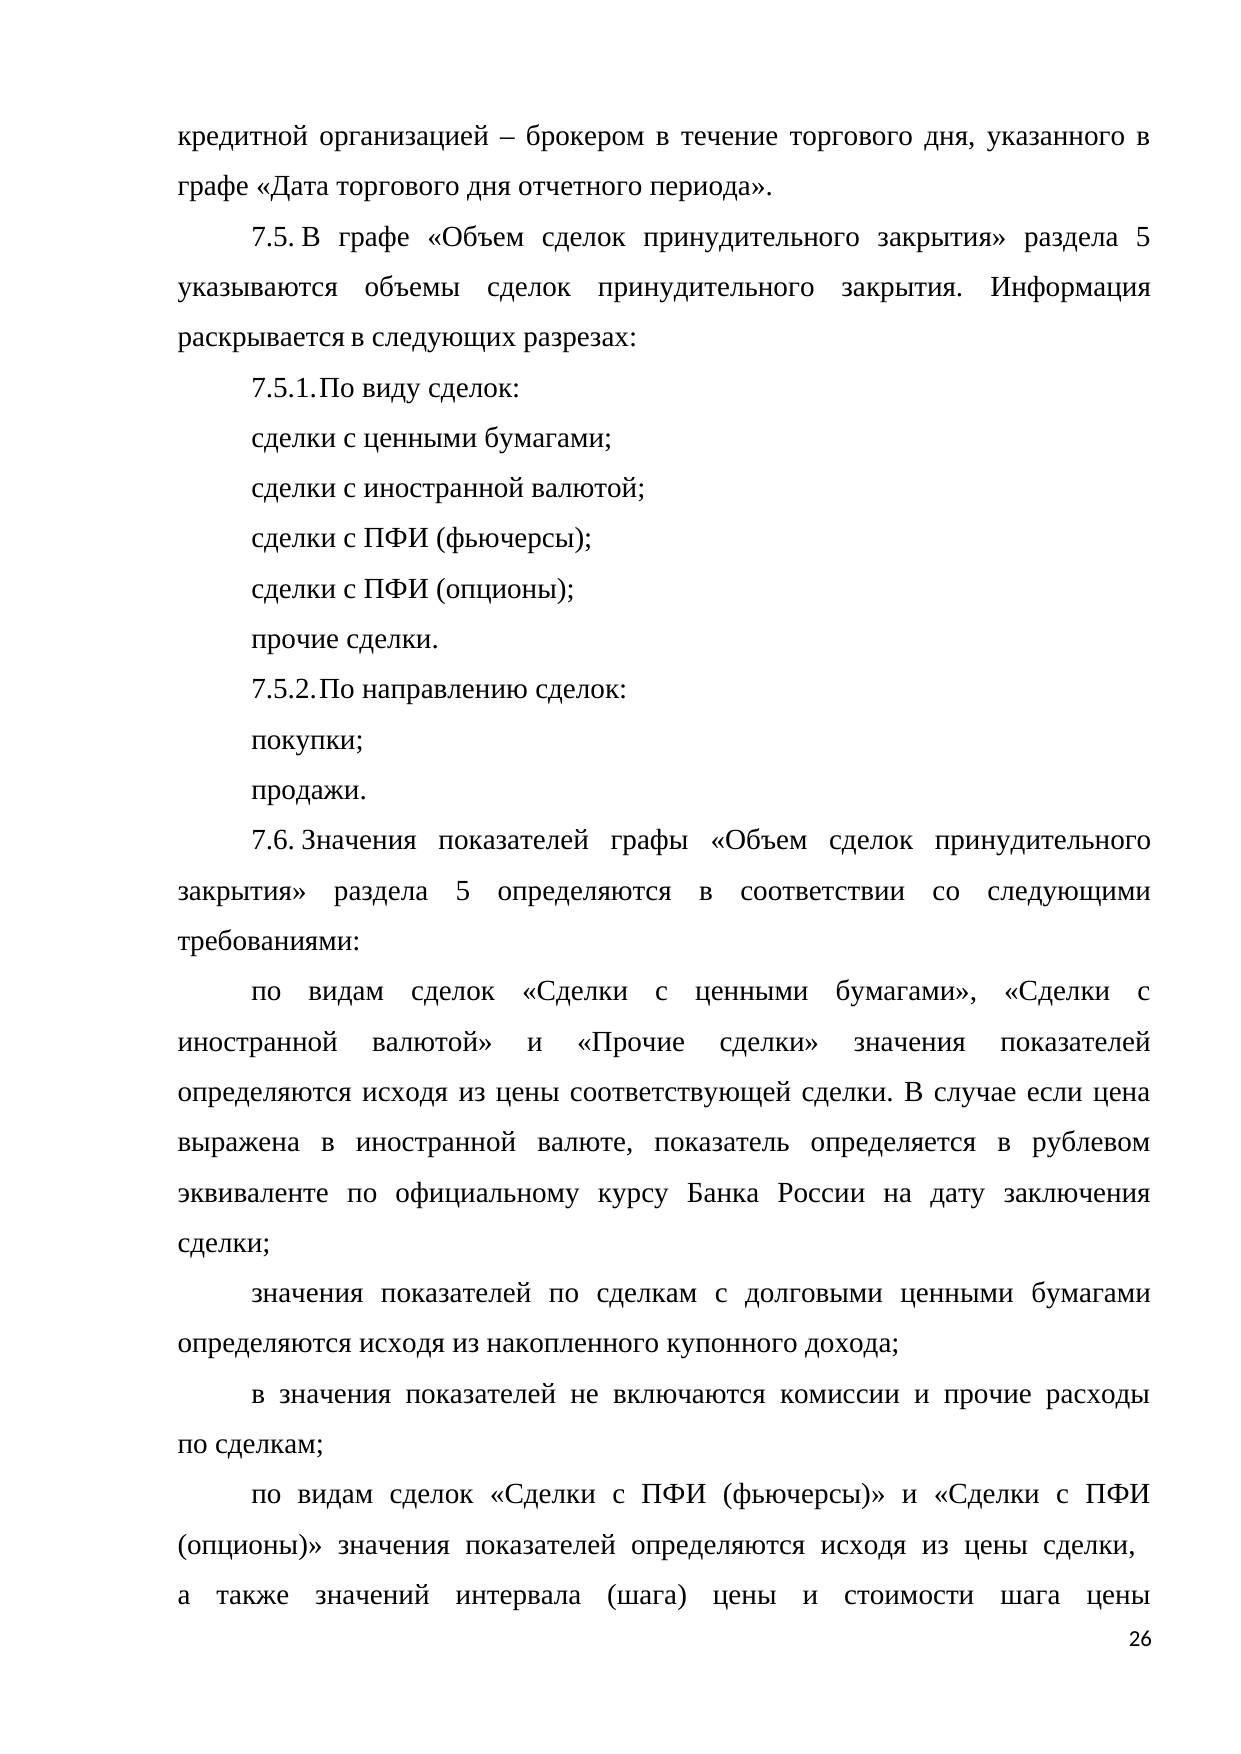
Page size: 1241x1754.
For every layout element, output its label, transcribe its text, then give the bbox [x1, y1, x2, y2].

list По виду сделок: [177, 370, 1152, 403]
text значения показателей по сделкам с долговыми ценными бумагами определяются исходя из накопленного купонного дохода; [177, 1275, 1152, 1359]
text по видам сделок «Сделки с ценными бумагами», «Сделки с иностранной валютой» и «Прочие сделки» значения показателей определяются исходя из цены соответствующей сделки. В случае если цена выражена в иностранной валюте, показатель определяется в рублевом эквиваленте по официальному курсу Банка России на дату заключения сделки; [177, 973, 1152, 1258]
text сделки с ПФИ (опционы); [177, 571, 1152, 604]
text сделки с иностранной валютой; [177, 470, 1152, 504]
text сделки с ценными бумагами; [177, 420, 1152, 453]
list По направлению сделок: [177, 672, 1152, 705]
text в значения показателей не включаются комиссии и прочие расходы по сделкам; [177, 1376, 1152, 1460]
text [177, 1477, 1152, 1611]
text покупки; [177, 722, 1152, 755]
text прочие сделки. [177, 621, 1152, 655]
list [177, 118, 1152, 202]
text продажи. [177, 772, 1152, 806]
list Значения показателей графы «Объем сделок принудительного закрытия» раздела 5 определяются в соответствии со следующими требованиями: [177, 822, 1152, 957]
list В графе «Объем сделок принудительного закрытия» раздела 5 указываются объемы сделок принудительного закрытия. Информация раскрывается в следующих разрезах: [177, 219, 1152, 353]
text сделки с ПФИ (фьючерсы); [177, 521, 1152, 554]
